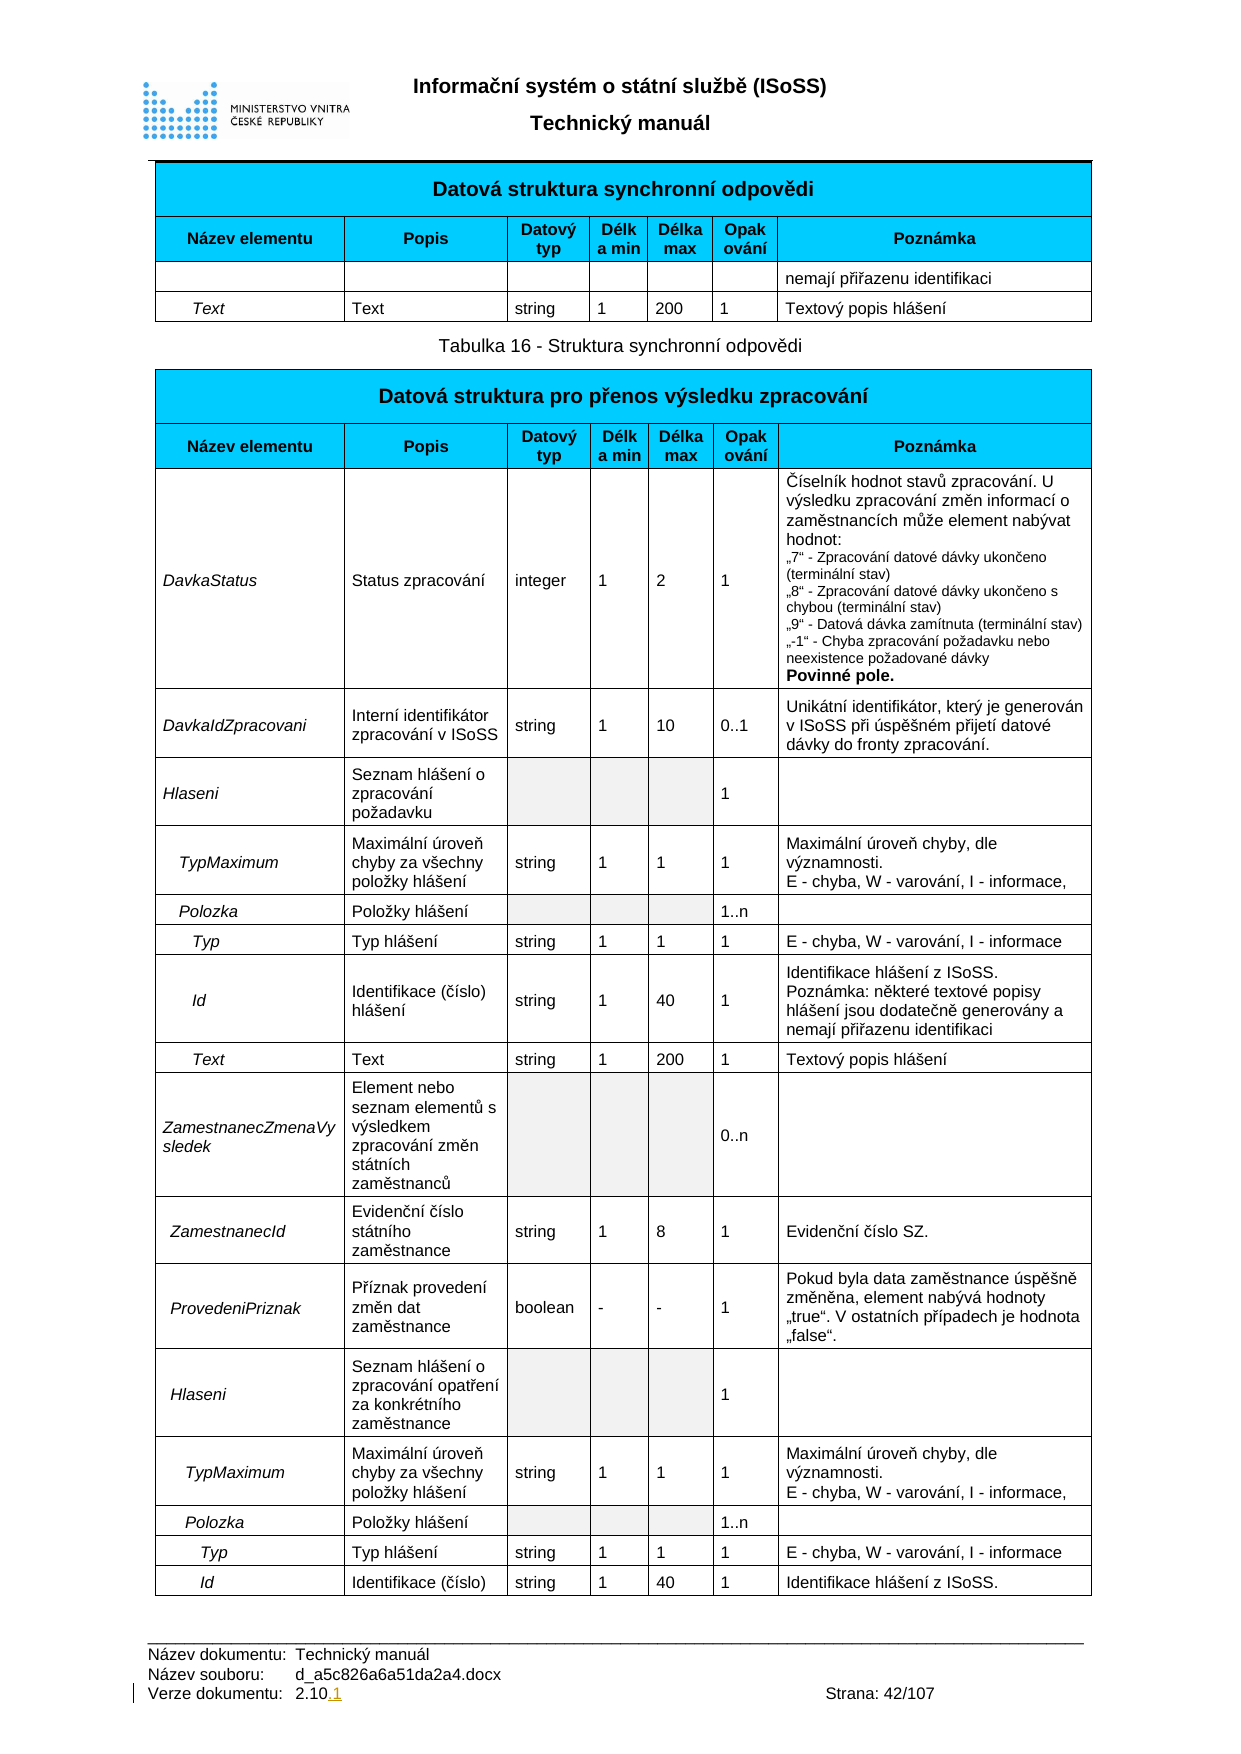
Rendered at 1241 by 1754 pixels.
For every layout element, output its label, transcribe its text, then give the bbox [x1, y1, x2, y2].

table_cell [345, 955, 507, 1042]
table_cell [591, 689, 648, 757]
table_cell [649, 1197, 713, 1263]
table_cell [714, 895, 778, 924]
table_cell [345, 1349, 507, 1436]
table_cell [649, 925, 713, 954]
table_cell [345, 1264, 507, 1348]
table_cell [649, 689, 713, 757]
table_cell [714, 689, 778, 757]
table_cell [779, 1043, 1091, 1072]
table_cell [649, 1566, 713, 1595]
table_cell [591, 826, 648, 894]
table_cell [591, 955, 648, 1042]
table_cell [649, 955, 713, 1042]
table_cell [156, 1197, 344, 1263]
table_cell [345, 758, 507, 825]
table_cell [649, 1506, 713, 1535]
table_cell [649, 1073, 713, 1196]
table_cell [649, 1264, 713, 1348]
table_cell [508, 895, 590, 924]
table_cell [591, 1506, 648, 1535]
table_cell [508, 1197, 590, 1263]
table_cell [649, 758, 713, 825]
table_cell Datový typ [508, 217, 589, 261]
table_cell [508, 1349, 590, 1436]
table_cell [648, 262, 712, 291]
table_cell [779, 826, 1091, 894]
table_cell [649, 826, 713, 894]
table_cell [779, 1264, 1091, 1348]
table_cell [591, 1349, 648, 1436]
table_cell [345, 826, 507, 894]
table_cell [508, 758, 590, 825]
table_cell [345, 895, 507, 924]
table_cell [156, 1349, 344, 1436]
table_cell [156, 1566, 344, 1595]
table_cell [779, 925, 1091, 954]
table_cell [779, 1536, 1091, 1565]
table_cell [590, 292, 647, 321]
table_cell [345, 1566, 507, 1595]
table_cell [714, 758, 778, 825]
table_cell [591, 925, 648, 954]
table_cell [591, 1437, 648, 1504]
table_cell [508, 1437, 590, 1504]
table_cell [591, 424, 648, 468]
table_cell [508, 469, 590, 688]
table_cell Popis [345, 217, 507, 261]
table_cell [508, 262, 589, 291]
table_cell Délka max [648, 217, 712, 261]
table_header Datová struktura synchronní odpovědi [156, 163, 1091, 216]
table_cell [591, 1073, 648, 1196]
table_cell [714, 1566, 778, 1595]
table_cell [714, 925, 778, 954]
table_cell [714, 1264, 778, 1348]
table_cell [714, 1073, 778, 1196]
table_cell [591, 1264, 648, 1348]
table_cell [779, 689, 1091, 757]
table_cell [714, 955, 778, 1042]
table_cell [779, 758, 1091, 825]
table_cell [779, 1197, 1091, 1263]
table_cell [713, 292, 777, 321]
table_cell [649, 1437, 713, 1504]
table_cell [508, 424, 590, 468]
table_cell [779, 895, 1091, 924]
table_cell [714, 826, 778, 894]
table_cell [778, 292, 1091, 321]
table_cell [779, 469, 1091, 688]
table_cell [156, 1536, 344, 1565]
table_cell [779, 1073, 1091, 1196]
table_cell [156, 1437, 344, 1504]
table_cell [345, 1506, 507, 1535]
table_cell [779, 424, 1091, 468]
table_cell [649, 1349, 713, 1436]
table_cell Délka min [590, 217, 647, 261]
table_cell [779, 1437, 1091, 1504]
table_cell Opakování [713, 217, 777, 261]
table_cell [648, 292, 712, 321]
picture [143, 82, 350, 139]
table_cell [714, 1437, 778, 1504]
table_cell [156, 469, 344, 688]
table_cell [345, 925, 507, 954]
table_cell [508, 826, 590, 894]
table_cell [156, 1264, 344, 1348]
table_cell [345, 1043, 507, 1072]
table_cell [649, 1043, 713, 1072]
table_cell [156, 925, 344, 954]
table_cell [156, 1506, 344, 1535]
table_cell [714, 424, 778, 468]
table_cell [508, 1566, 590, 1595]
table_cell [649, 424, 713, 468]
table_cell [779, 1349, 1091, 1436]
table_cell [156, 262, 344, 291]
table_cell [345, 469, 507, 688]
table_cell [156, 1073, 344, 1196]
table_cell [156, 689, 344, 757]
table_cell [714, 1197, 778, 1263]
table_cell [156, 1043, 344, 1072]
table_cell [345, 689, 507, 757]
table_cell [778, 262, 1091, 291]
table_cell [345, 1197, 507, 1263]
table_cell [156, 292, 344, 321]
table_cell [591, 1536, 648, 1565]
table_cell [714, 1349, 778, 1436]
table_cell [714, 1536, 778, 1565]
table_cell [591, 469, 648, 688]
table_cell Poznámka [778, 217, 1091, 261]
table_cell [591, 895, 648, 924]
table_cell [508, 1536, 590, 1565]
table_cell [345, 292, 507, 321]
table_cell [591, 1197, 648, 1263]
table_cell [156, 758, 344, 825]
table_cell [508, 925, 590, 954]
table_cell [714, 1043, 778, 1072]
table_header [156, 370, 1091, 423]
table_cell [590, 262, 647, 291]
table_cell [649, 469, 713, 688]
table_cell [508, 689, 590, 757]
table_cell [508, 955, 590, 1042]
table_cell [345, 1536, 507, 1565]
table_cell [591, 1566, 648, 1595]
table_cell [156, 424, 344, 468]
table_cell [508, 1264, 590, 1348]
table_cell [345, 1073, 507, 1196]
text Tabulka 16 - Struktura synchronní odpovědi [148, 335, 1093, 356]
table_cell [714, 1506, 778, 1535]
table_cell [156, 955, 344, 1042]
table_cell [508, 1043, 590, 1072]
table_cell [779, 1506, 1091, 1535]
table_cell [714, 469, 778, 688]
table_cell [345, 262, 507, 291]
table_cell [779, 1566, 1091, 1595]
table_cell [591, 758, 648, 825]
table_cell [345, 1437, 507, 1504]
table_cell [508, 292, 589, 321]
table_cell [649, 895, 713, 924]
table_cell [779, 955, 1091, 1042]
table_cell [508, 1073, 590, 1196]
table_cell Název elementu [156, 217, 344, 261]
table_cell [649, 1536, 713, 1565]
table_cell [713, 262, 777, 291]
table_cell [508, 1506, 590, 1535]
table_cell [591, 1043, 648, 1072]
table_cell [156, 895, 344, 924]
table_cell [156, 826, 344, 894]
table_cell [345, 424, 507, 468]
